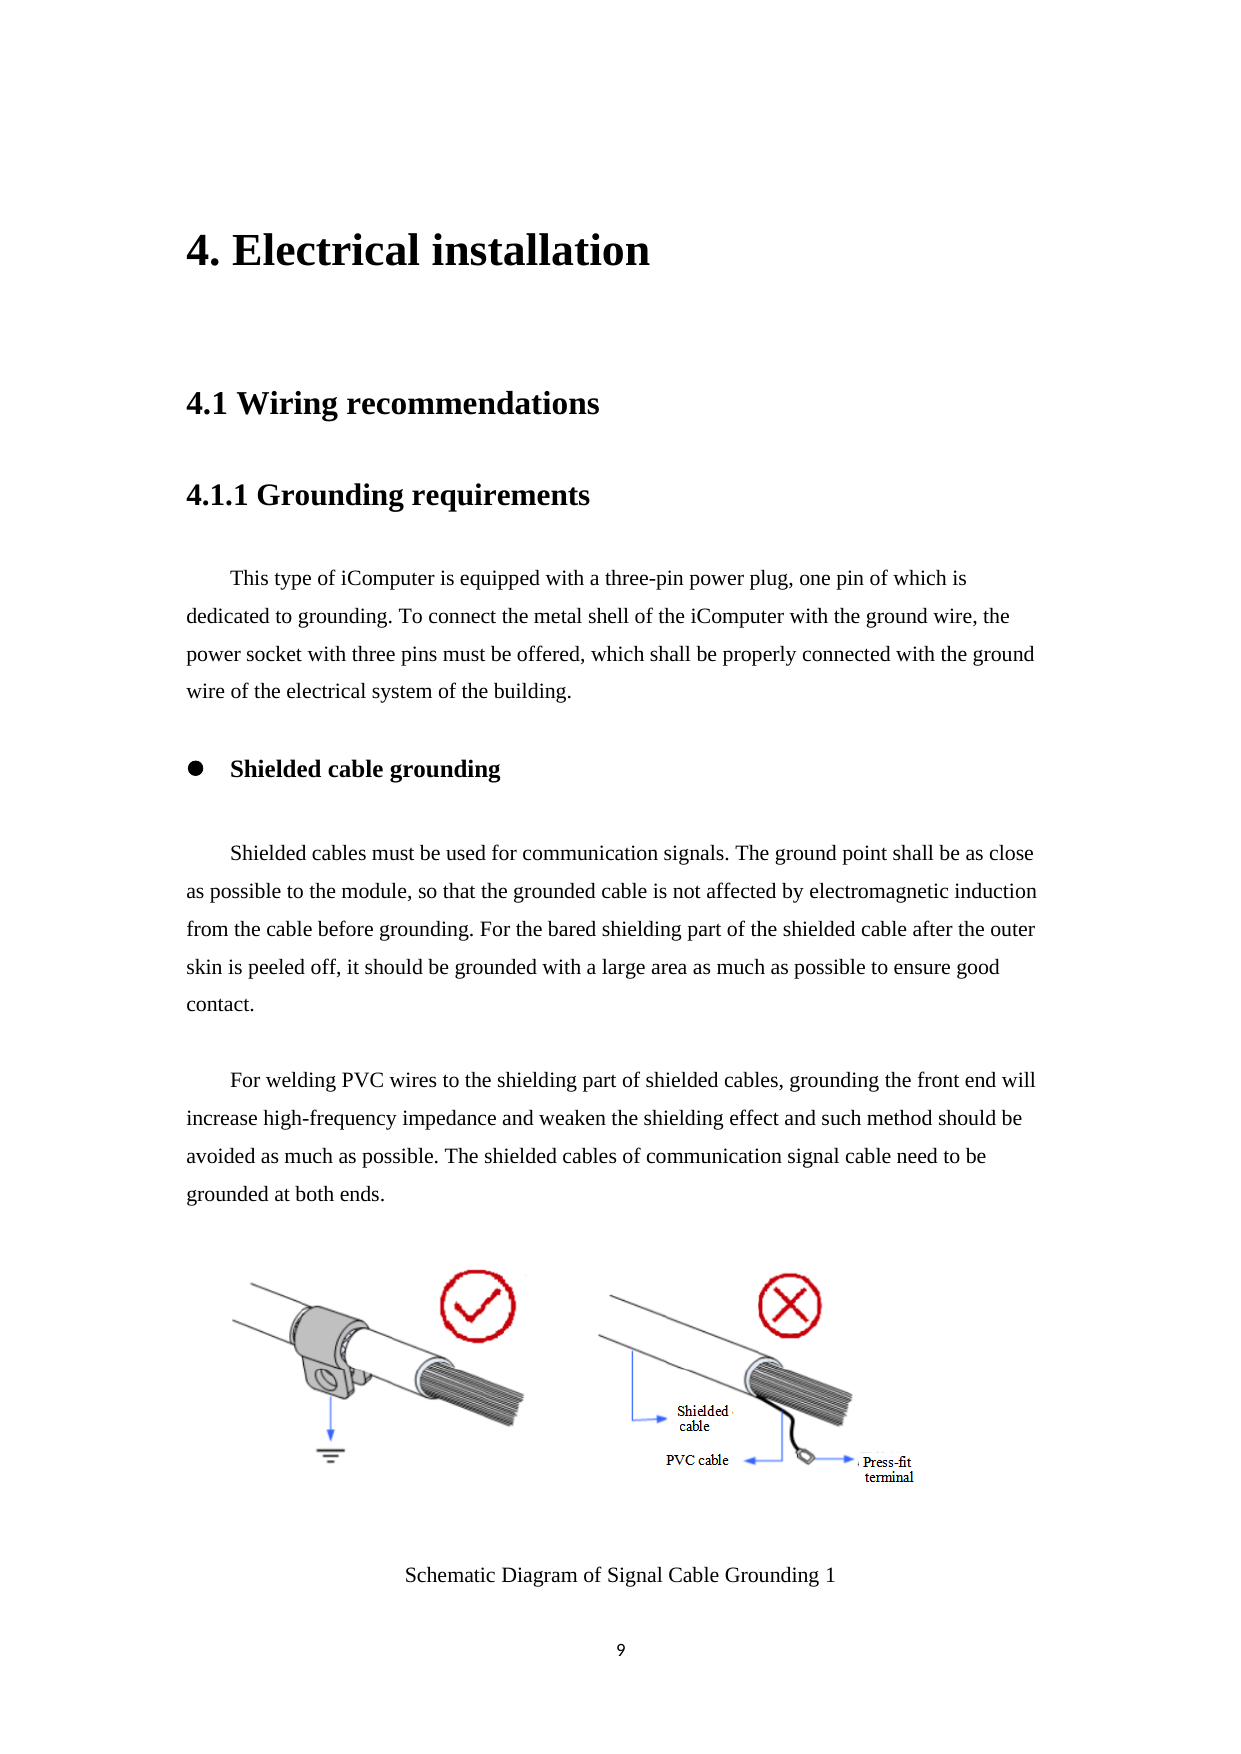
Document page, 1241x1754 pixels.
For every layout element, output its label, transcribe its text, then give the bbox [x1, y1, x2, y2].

subtitle 4.1.1 Grounding requirements [186, 476, 1054, 512]
text This type of iComputer is equipped with a three-pin power plug, one pin of which is dedicated to grounding. To connect the metal shell of the iComputer with the ground wire, the power socket with three pins must be offered, which shall be properly connected with the ground wire of the electrical system of the building. [186, 565, 1054, 703]
list Shielded cable grounding [186, 754, 1054, 783]
subtitle 4. Electrical installation [186, 222, 1054, 275]
text Schematic Diagram of Signal Cable Grounding 1 [186, 1564, 1054, 1588]
text Shielded cables must be used for communication signals. The ground point shall be as close as possible to the module, so that the grounded cable is not affected by electromagnetic induction from the cable before grounding. For the bared shielding part of the shielded cable after the outer skin is peeled off, it should be grounded with a large area as much as possible to ensure good contact. [186, 840, 1054, 1017]
subtitle 4.1 Wiring recommendations [186, 383, 1054, 421]
picture [210, 1243, 941, 1497]
text For welding PVC wires to the shielding part of shielded cables, grounding the front end will increase high-frequency impedance and weaken the shielding effect and such method should be avoided as much as possible. The shielded cables of communication signal cable need to be grounded at both ends. [186, 1067, 1054, 1206]
